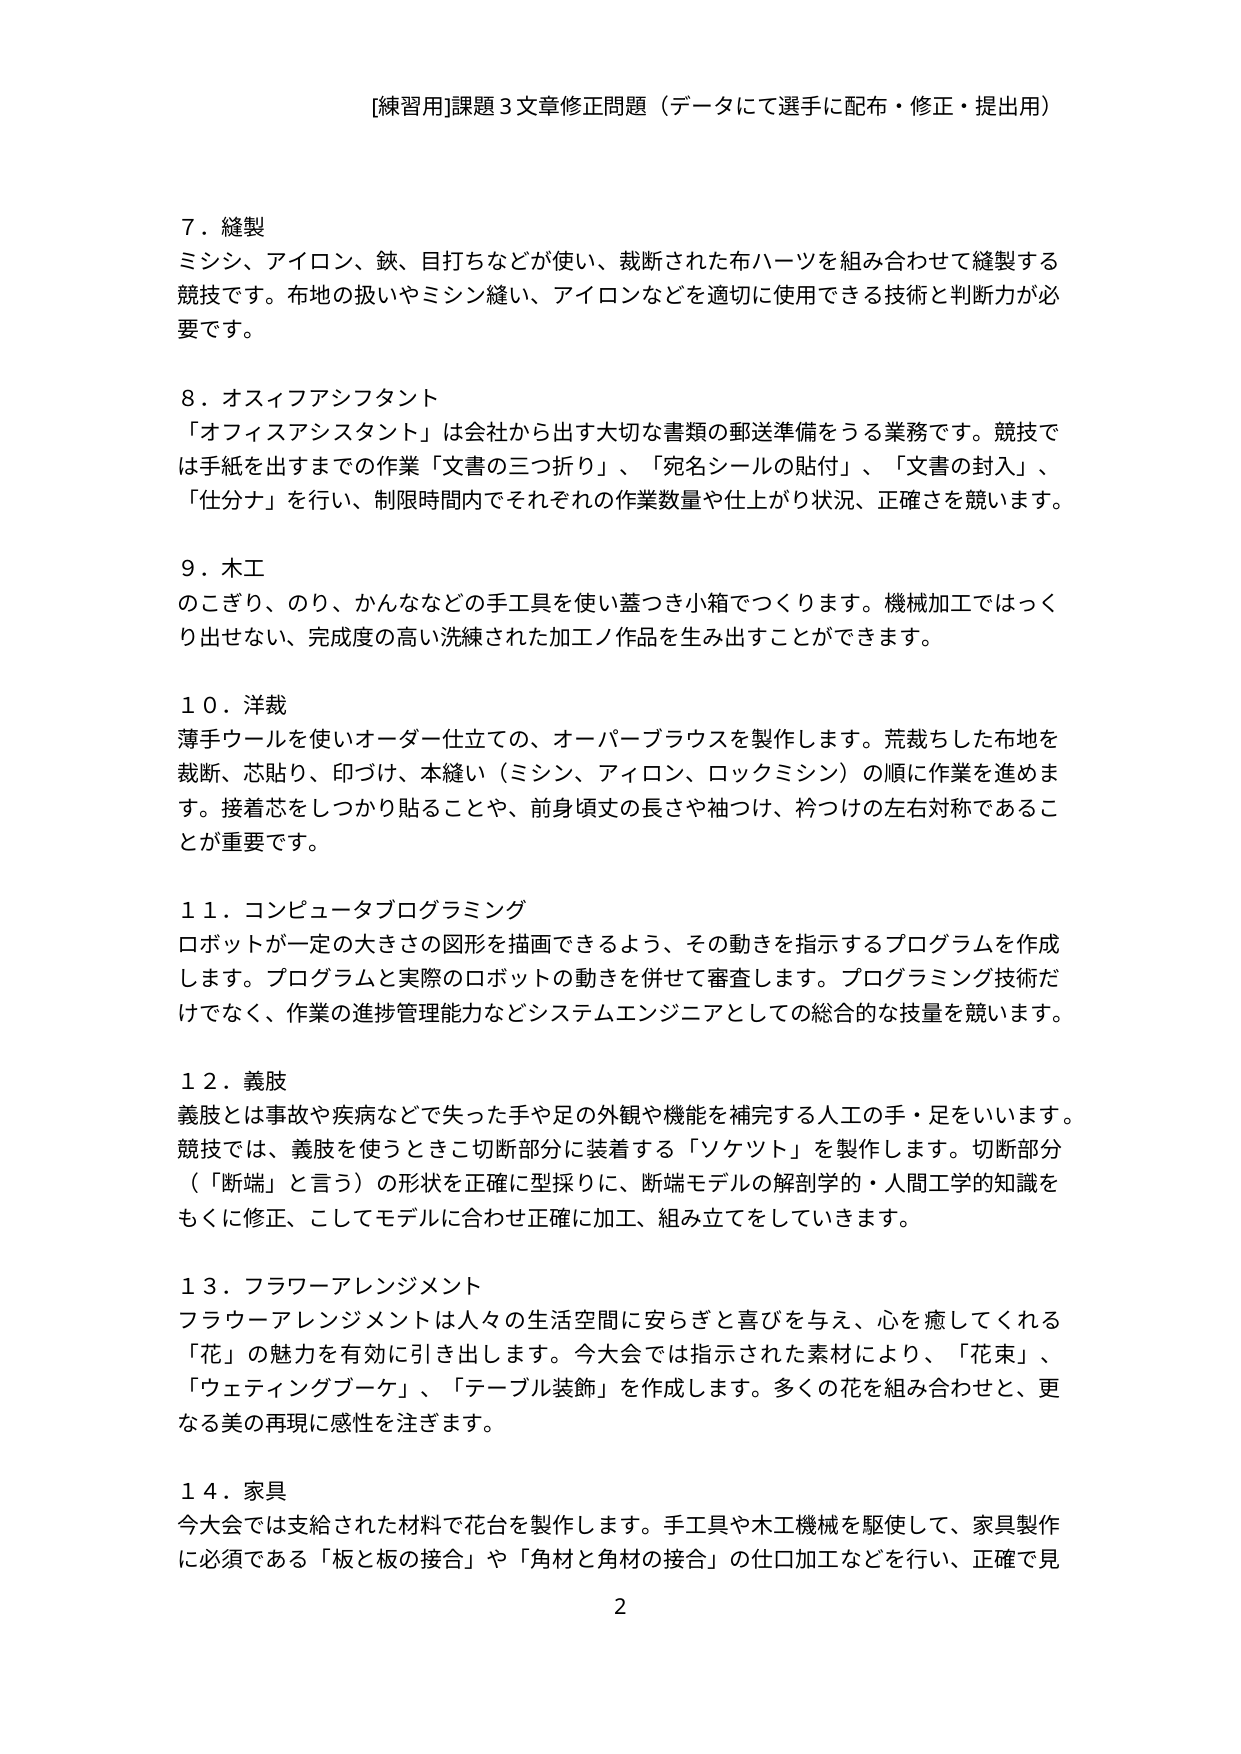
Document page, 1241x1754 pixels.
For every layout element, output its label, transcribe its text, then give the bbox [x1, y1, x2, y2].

text フラウーアレンジメントは人々の生活空間に安らぎと喜びを与え、心を癒してくれる「花」の魅力を有効に引き出します。今大会では指示された素材により、「花束」、「ウェティングブーケ」、「テーブル装飾」を作成します。多くの花を組み合わせと、更なる美の再現に感性を注ぎます。 [177, 1302, 1063, 1438]
text １２．義肢 [177, 1063, 1063, 1097]
text のこぎり、のり、かんななどの手工具を使い蓋つき小箱でつくります。機械加工ではっくり出せない、完成度の高い洗練された加工ノ作品を生み出すことができます。 [177, 584, 1063, 653]
text ロボットが一定の大きさの図形を描画できるよう、その動きを指示するプログラムを作成します。プログラムと実際のロボットの動きを併せて審査します。プログラミング技術だけでなく、作業の進捗管理能力などシステムエンジニアとしての総合的な技量を競います。 [177, 926, 1063, 1028]
text １１．コンピュータブログラミング [177, 892, 1063, 926]
text １０．洋裁 [177, 687, 1063, 721]
text 義肢とは事故や疾病などで失った手や足の外観や機能を補完する人工の手・足をいいます。競技では、義肢を使うときこ切断部分に装着する「ソケツト」を製作します。切断部分（「断端」と言う）の形状を正確に型採りに、断端モデルの解剖学的・人間工学的知識をもくに修正、こしてモデルに合わせ正確に加工、組み立てをしていきます。 [177, 1097, 1063, 1233]
text ミシシ、アイロン、鋏、目打ちなどが使い、裁断された布ハーツを組み合わせて縫製する競技です。布地の扱いやミシン縫い、アイロンなどを適切に使用できる技術と判断力が必要です。 [177, 243, 1063, 345]
text 薄手ウールを使いオーダー仕立ての、オーパーブラウスを製作します。荒裁ちした布地を裁断、芯貼り、印づけ、本縫い（ミシン、アィロン、ロックミシン）の順に作業を進めます。接着芯をしつかり貼ることや、前身頃丈の長さや袖つけ、衿つけの左右対称であることが重要です。 [177, 721, 1063, 858]
text ７．縫製 [177, 208, 1063, 243]
text 「オフィスアシスタント」は会社から出す大切な書類の郵送準備をうる業務です。競技では手紙を出すまでの作業「文書の三つ折り」、「宛名シールの貼付」、「文書の封入」、「仕分ナ」を行い、制限時間内でそれぞれの作業数量や仕上がり状況、正確さを競います。 [177, 413, 1063, 516]
text １３．フラワーアレンジメント [177, 1268, 1063, 1302]
text ９．木工 [177, 550, 1063, 584]
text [177, 1507, 1063, 1575]
text ８．オスィフアシフタント [177, 379, 1063, 413]
text １４．家具 [177, 1473, 1063, 1507]
